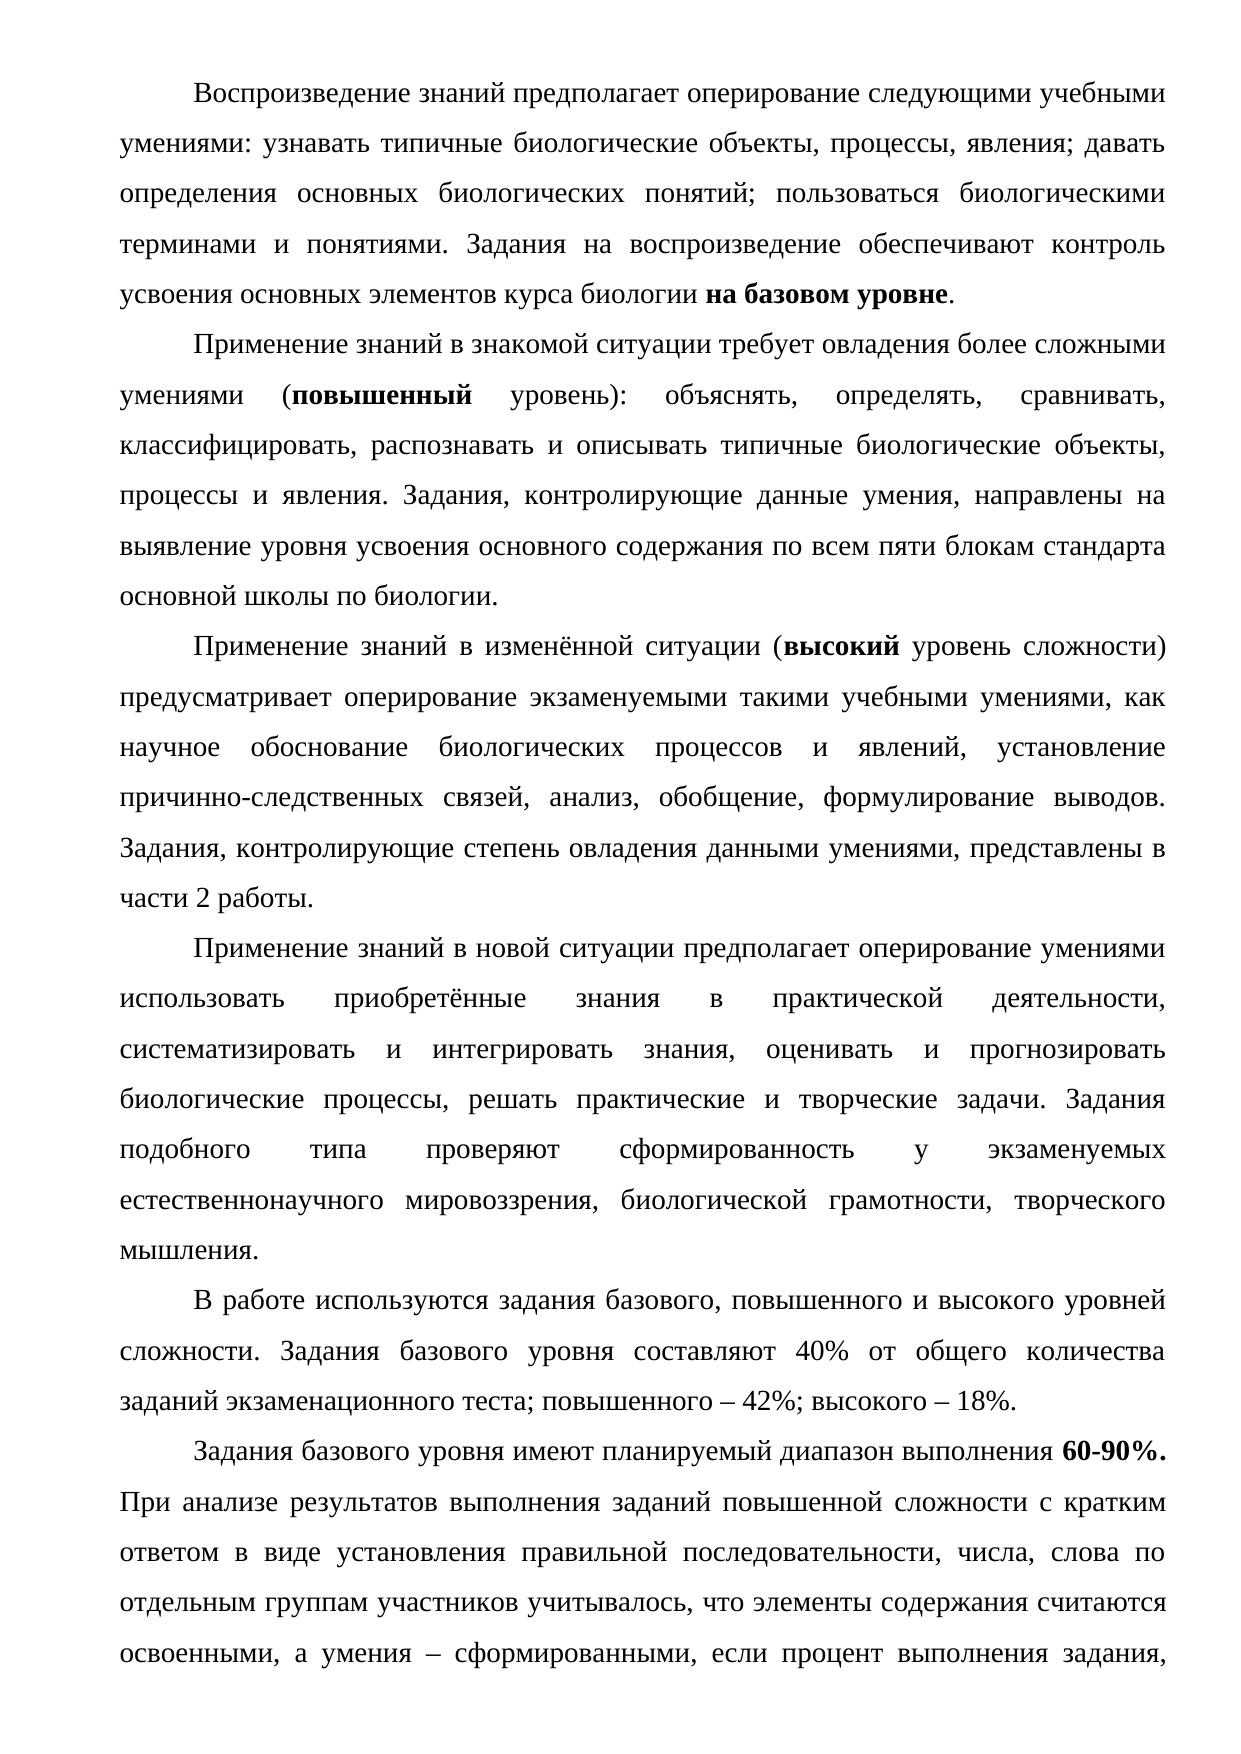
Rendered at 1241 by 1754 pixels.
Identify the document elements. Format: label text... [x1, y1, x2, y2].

text Применение знаний в новой ситуации предполагает оперирование умениями использовать приобретённые знания в практической деятельности, систематизировать и интегрировать знания, оценивать и прогнозировать биологические процессы, решать практические и творческие задачи. Задания подобного типа проверяют сформированность у экзаменуемых естественнонаучного мировоззрения, биологической грамотности, творческого мышления. [119, 930, 1167, 1266]
text Применение знаний в знакомой ситуации требует овладения более сложными умениями (повышенный уровень): объяснять, определять, сравнивать, классифицировать, распознавать и описывать типичные биологические объекты, процессы и явления. Задания, контролирующие данные умения, направлены на выявление уровня усвоения основного содержания по всем пяти блокам стандарта основной школы по биологии. [119, 327, 1167, 612]
text Воспроизведение знаний предполагает оперирование следующими учебными умениями: узнавать типичные биологические объекты, процессы, явления; давать определения основных биологических понятий; пользоваться биологическими терминами и понятиями. Задания на воспроизведение обеспечивают контроль усвоения основных элементов курса биологии на базовом уровне. [119, 75, 1167, 310]
text В работе используются задания базового, повышенного и высокого уровней сложности. Задания базового уровня составляют 40% от общего количества заданий экзаменационного теста; повышенного – 42%; высокого – 18%. [119, 1282, 1167, 1417]
text Применение знаний в изменённой ситуации (высокий уровень сложности) предусматривает оперирование экзаменуемыми такими учебными умениями, как научное обоснование биологических процессов и явлений, установление причинно-следственных связей, анализ, обобщение, формулирование выводов. Задания, контролирующие степень овладения данными умениями, представлены в части 2 работы. [119, 628, 1167, 913]
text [119, 1433, 1167, 1668]
